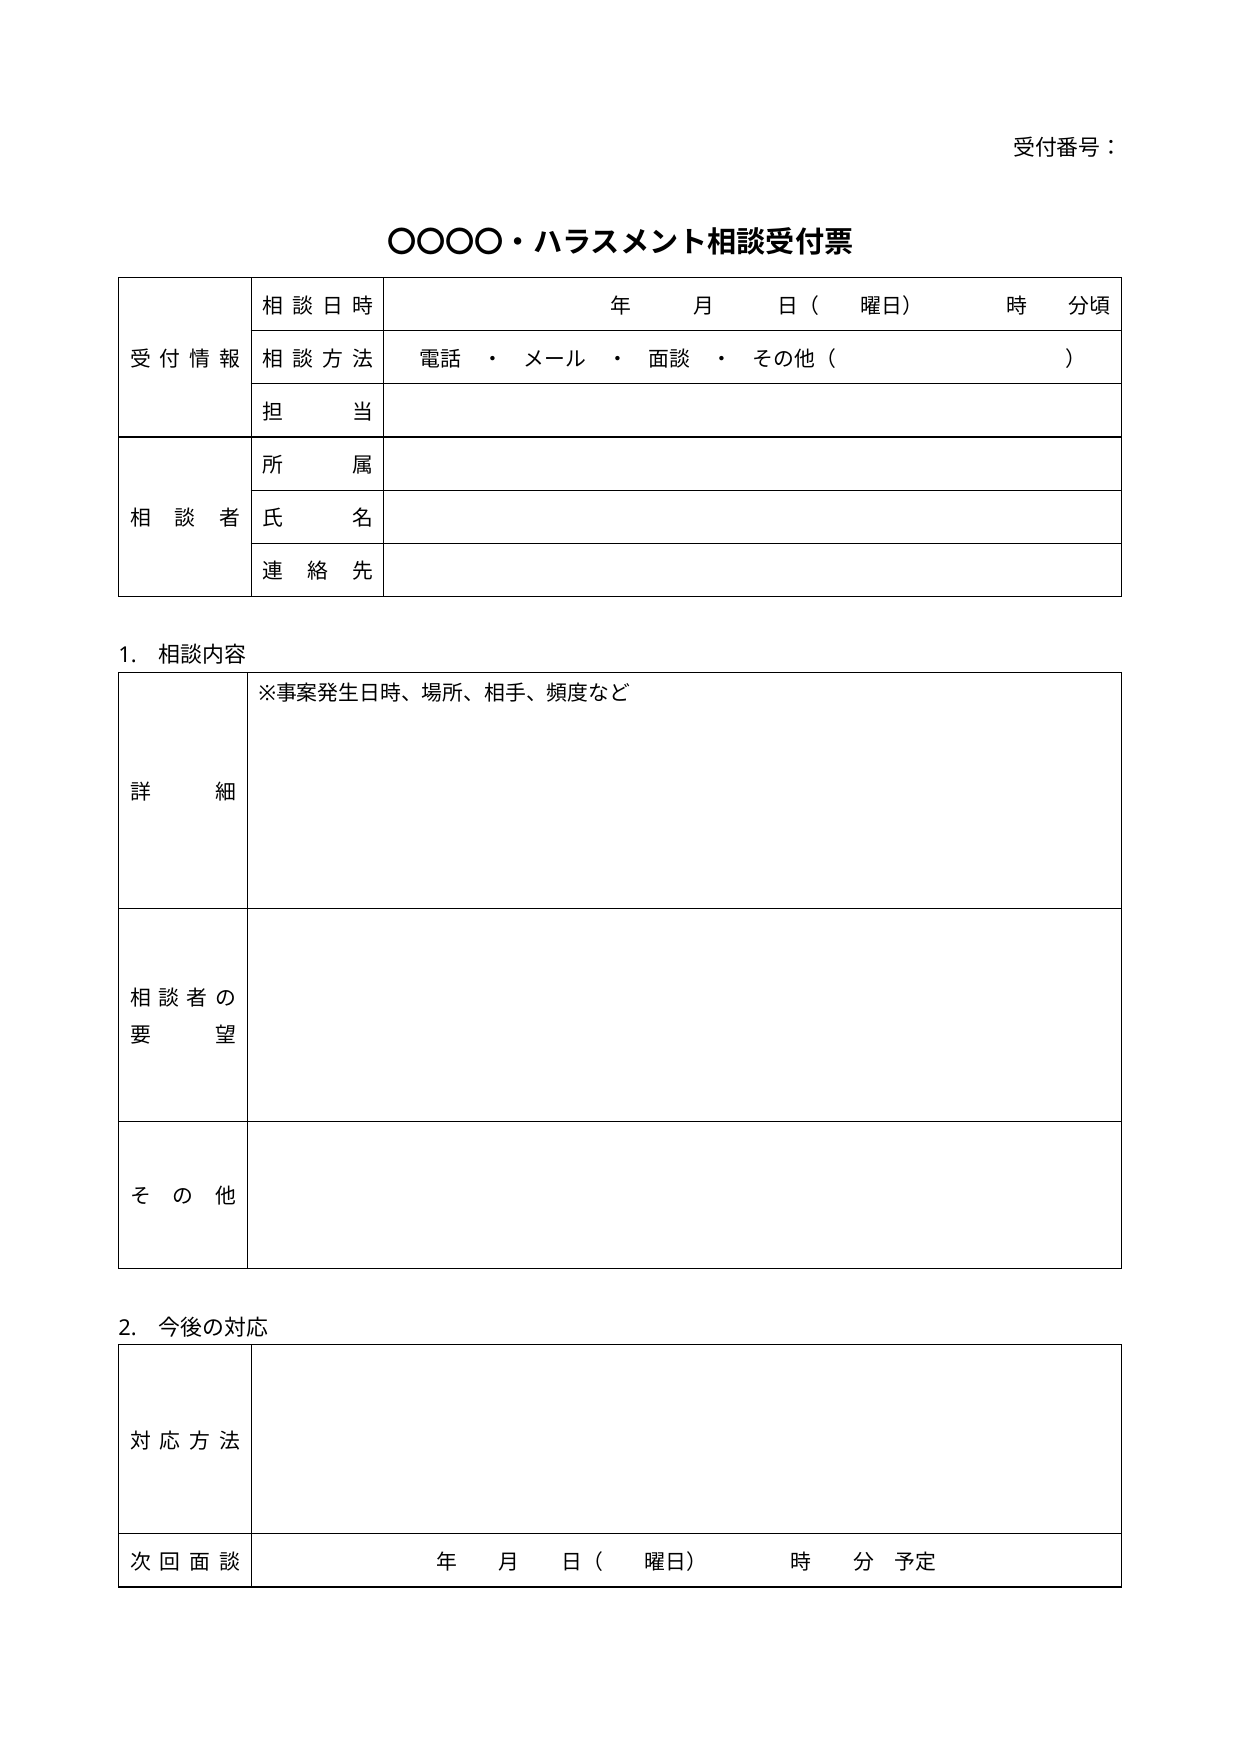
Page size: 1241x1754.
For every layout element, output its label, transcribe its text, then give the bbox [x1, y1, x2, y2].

table_cell [248, 909, 1121, 1121]
table_cell 相談者 [119, 438, 251, 596]
table_cell 氏名 [252, 491, 383, 543]
table_header ※事案発生日時、場所、相手、頻度など [248, 673, 1121, 908]
table_header [252, 1345, 1121, 1533]
table_cell 相談者の 要望 [119, 909, 247, 1121]
table_cell 所属 [252, 438, 383, 489]
table_header 受付情報 [119, 278, 251, 436]
table_cell 担当 [252, 384, 383, 436]
text 2. 今後の対応 [118, 1307, 1122, 1344]
text 受付番号： [118, 127, 1122, 164]
table_cell 電話 ・ メール ・ 面談 ・ その他（ ） [384, 331, 1121, 383]
table_cell 次回面談 [119, 1534, 251, 1586]
table_header 相談日時 [252, 278, 383, 330]
table_cell 相談方法 [252, 331, 383, 383]
table_header 詳細 [119, 673, 247, 908]
table_cell [384, 491, 1121, 543]
table_cell [384, 384, 1121, 436]
table_header 対応方法 [119, 1345, 251, 1533]
table_cell 年 月 日（ 曜日） 時 分 予定 [252, 1534, 1121, 1586]
text 〇〇〇〇・ハラスメント相談受付票 [118, 202, 1122, 277]
text 1. 相談内容 [118, 634, 1122, 672]
table_cell [384, 438, 1121, 489]
table_cell [248, 1122, 1121, 1268]
table_cell その他 [119, 1122, 247, 1268]
table_cell 連絡先 [252, 544, 383, 596]
table_header 年 月 日（ 曜日） 時 分頃 [384, 278, 1121, 330]
table_cell [384, 544, 1121, 596]
